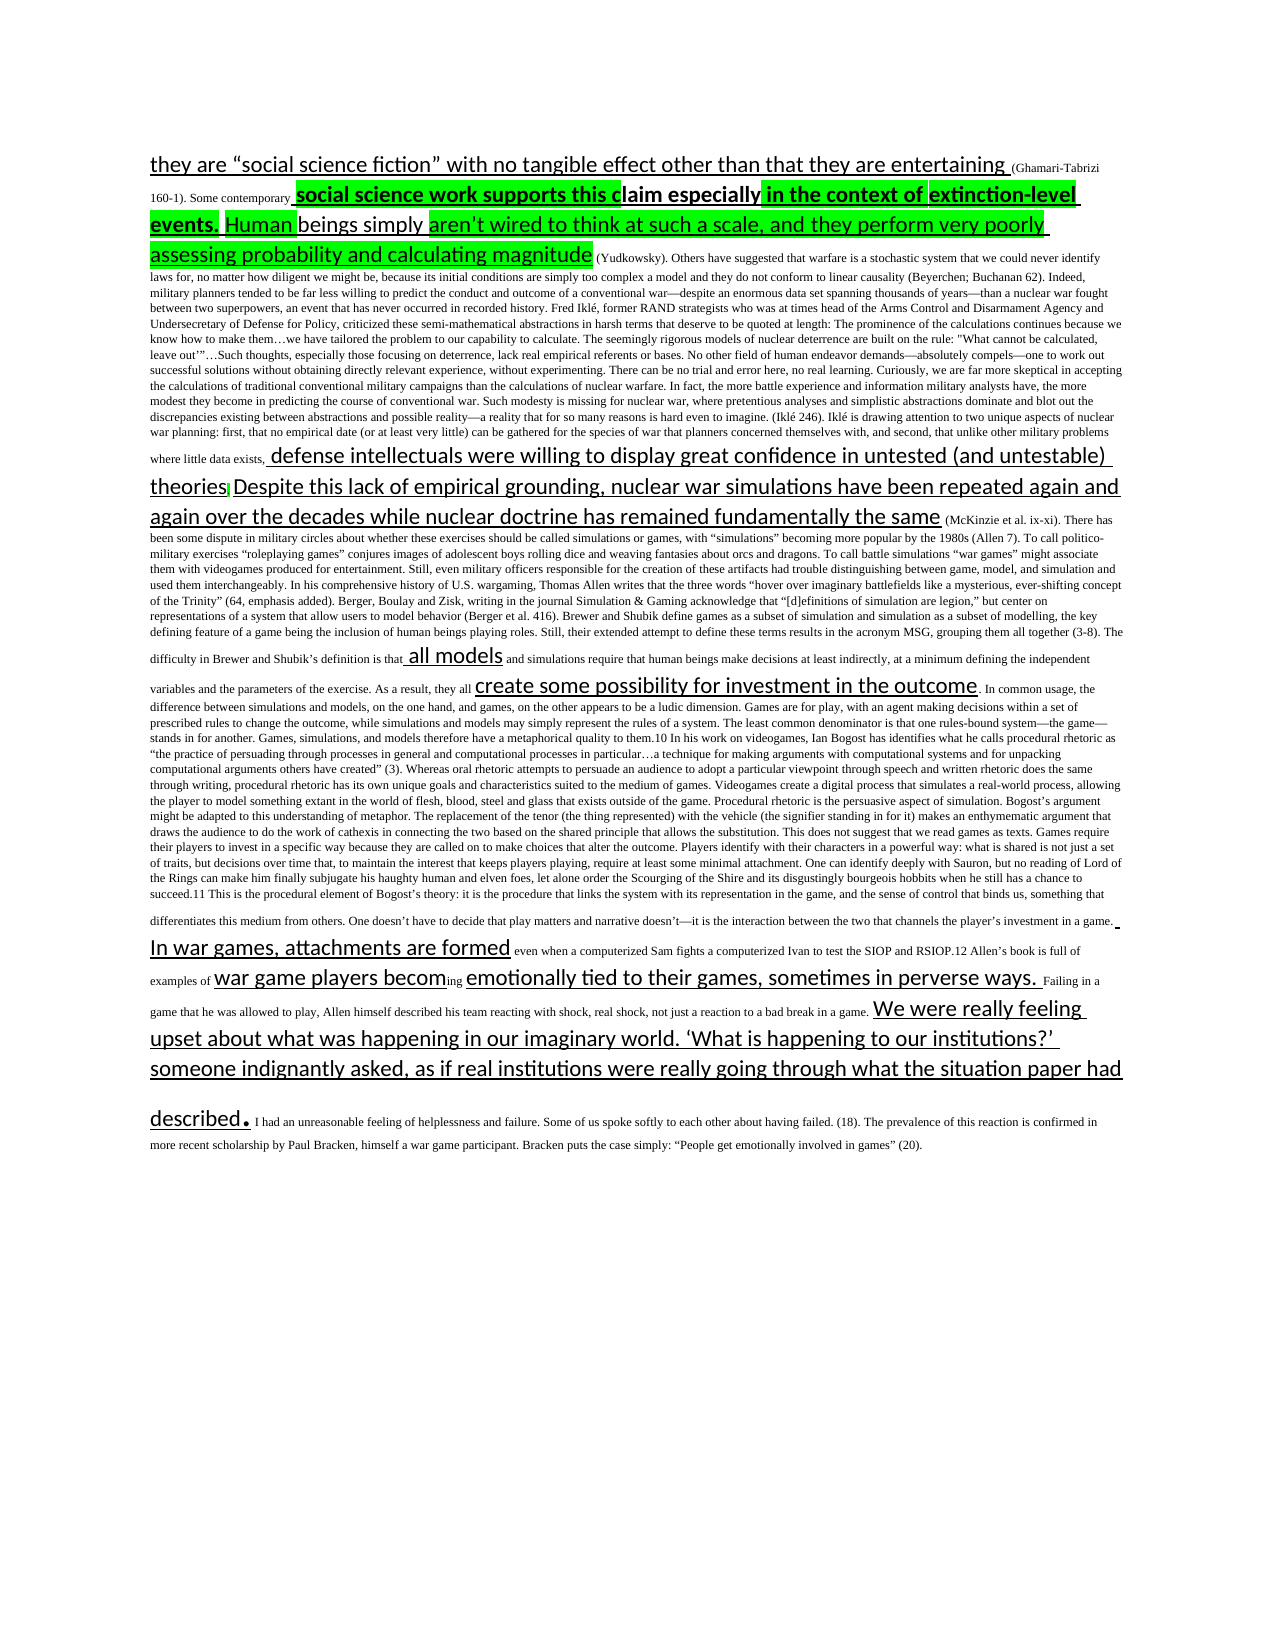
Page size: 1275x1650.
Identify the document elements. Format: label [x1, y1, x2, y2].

text [150, 150, 1125, 1152]
